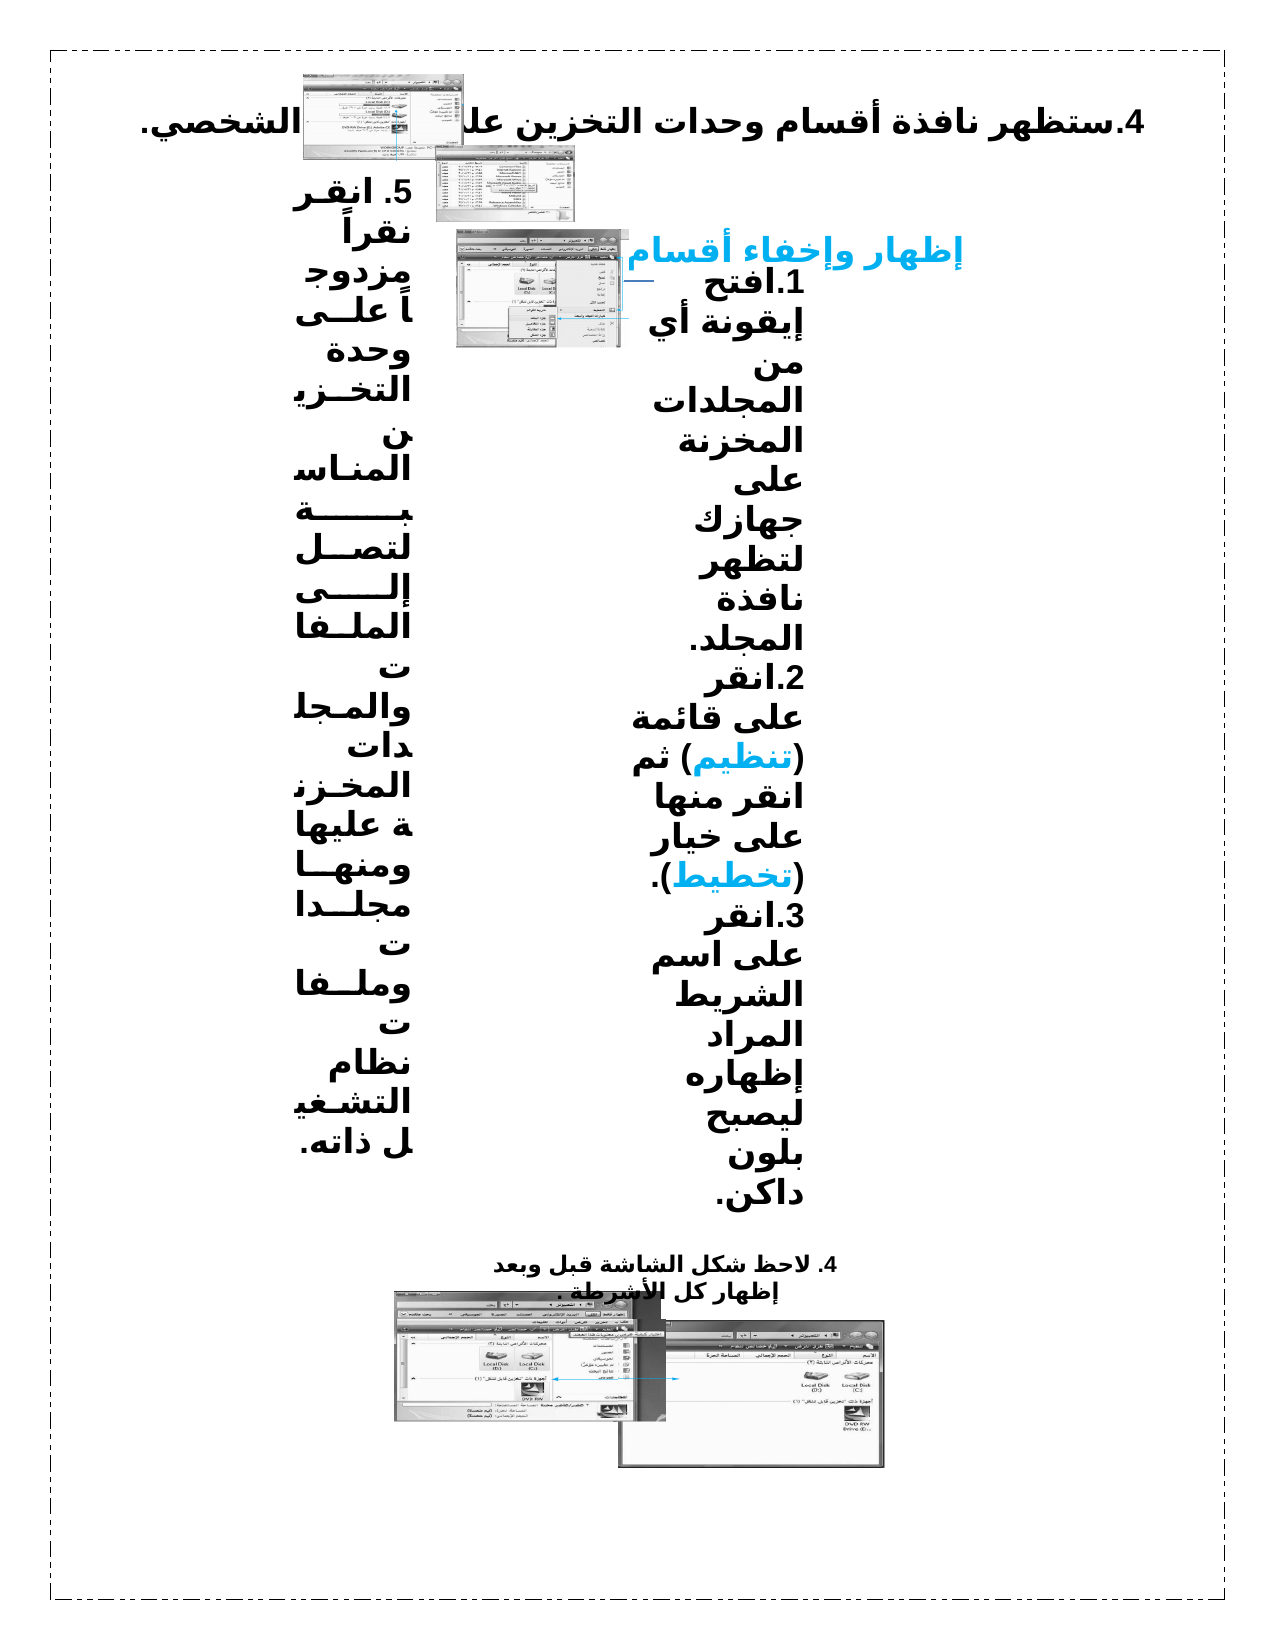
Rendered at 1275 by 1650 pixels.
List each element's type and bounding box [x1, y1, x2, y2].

picture [456, 229, 629, 348]
picture [303, 74, 575, 222]
picture [392, 1291, 885, 1469]
